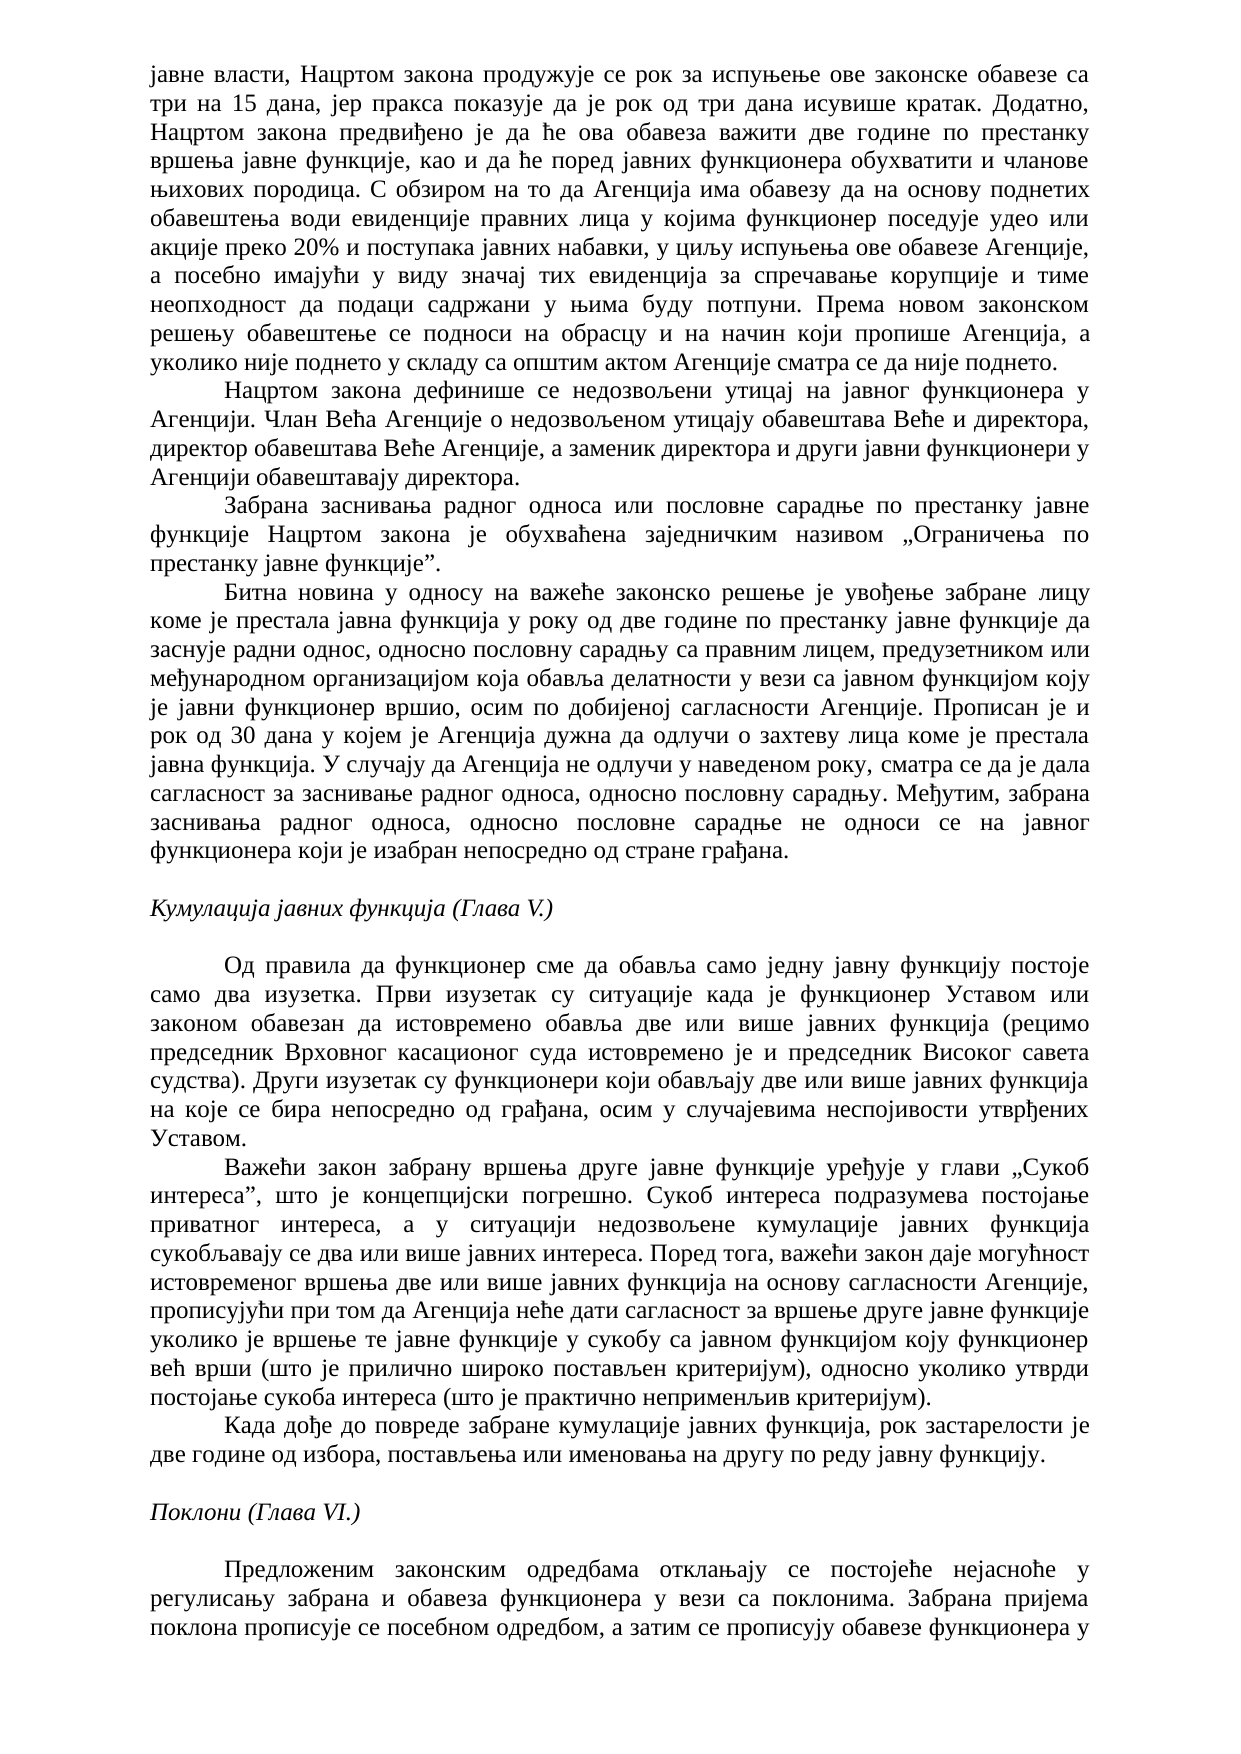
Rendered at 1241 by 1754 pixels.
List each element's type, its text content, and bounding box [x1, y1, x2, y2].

text Од правила да функционер сме да обавља само једну јавну функцију постоје само два изузетка. Први изузетак су ситуације када је функционер Уставом или законом обавезан да истовремено обавља две или више јавних функција (рецимо председник Врховног касационог суда истовремено је и председник Високог савета судства). Други изузетак су функционери који обављају две или више јавних функција на које се бира непосредно од грађана, осим у случајевима неспојивости утврђених Уставом. [150, 950, 1090, 1152]
text Забрана заснивања радног односа или пословне сарадње по престанку јавне функције Нацртом закона је обухваћена заједничким називом „Ограничења по престанку јавне функције”. [150, 490, 1090, 577]
text Нацртом закона дефинише се недозвољени утицај на јавног функционера у Агенцији. Члан Већа Агенције о недозвољеном утицају обавештава Веће и директора, директор обавештава Веће Агенције, а заменик директора и други јавни функционери у Агенцији обавештавају директора. [150, 375, 1090, 490]
text Када дође до повреде забране кумулације јавних функција, рок застарелости је две године од избора, постављења или именовања на другу по реду јавну функцију. [150, 1410, 1090, 1468]
text Кумулација јавних функција (Глава V.) [520, 893, 1090, 922]
text Поклони (Глава VI.) [150, 1497, 248, 1525]
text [150, 59, 1090, 203]
text Кумулација јавних функција (Глава V.) [150, 893, 452, 922]
text Битна новина у односу на важеће законско решење је увођење забране лицу коме је престала јавна функција у року од две године по престанку јавне функције да заснује радни однос, односно пословну сарадњу са правним лицем, предузетником или међународном организацијом која обавља делатности у вези са јавном функцијом коју је јавни функционер вршио, осим по добијеној сагласности Агенције. Прописан је и рок од 30 дана у којем је Агенција дужна да одлучи о захтеву лица коме је престала јавна функција. У случају да Агенција не одлучи у наведеном року, сматра се да је дала сагласност за заснивање радног односа, односно пословну сарадњу. Међутим, забрана заснивања радног односа, односно пословне сарадње не односи се на јавног функционера који је изабран непосредно од стране грађана. [150, 577, 1090, 864]
text Важећи закон забрану вршења друге јавне функције уређује у глави „Сукоб интереса”, што је концепцијски погрешно. Сукоб интереса подразумева постојање приватног интереса, а у ситуацији недозвољене кумулације јавних функција сукобљавају се два или више јавних интереса. Поред тога, важећи закон даје могућност истовременог вршења две или више јавних функција на основу сагласности Агенције, прописујући при том да Агенција неће дати сагласност за вршење друге јавне функције уколико је вршење те јавне функције у сукобу са јавном функцијом коју функционер већ врши (што је прилично широко постављен критеријум), односно уколико утврди постојање сукоба интереса (што је практично неприменљив критеријум). [150, 1152, 1090, 1410]
text Поклони (Глава VI.) [316, 1497, 1090, 1525]
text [150, 1554, 1090, 1640]
